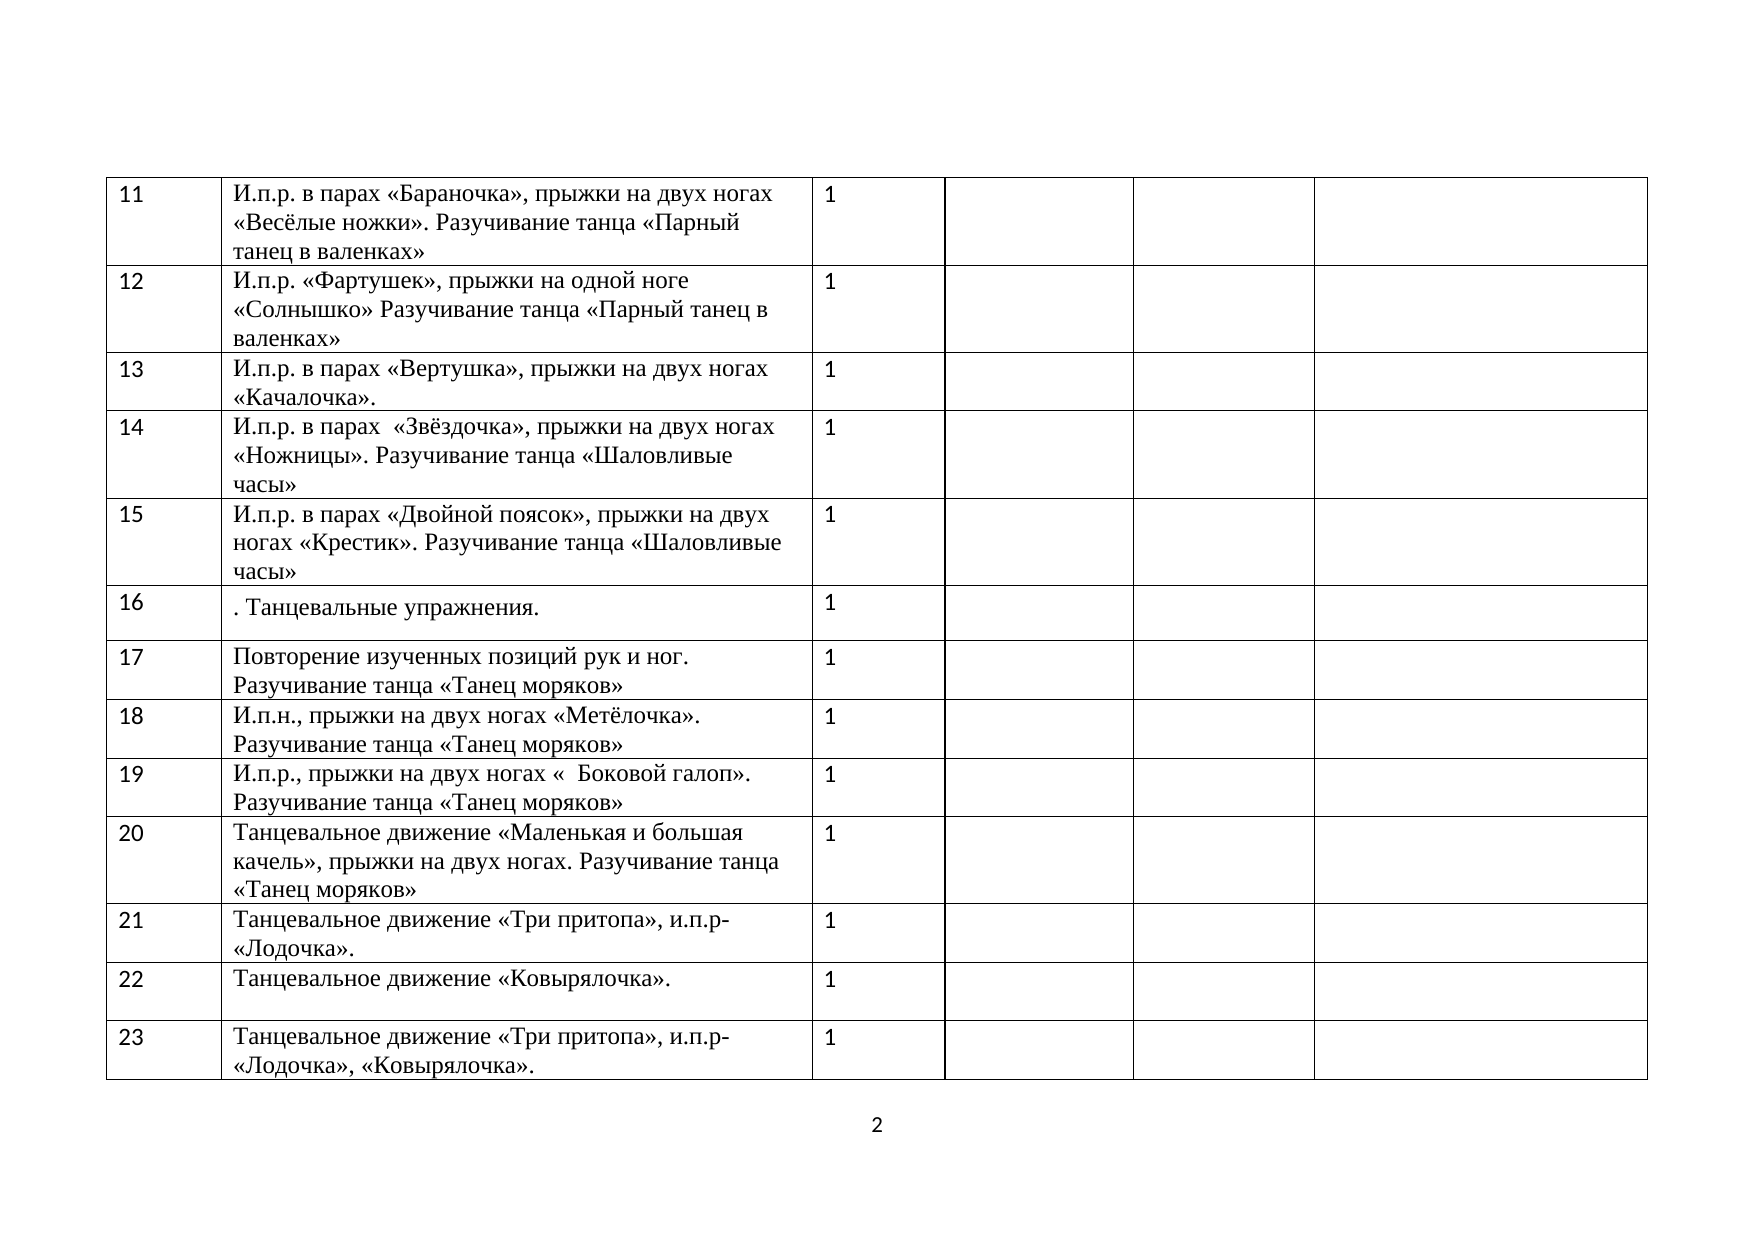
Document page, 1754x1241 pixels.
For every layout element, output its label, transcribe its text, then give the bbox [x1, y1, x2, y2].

table_cell [1315, 353, 1647, 410]
table_cell 1 [813, 178, 944, 264]
table_cell [1315, 499, 1647, 585]
table_cell [1134, 817, 1314, 903]
table_cell 1 [813, 904, 944, 962]
table_cell 11 [107, 178, 221, 264]
table_cell 1 [813, 817, 944, 903]
table_cell [946, 353, 1133, 410]
table_cell [946, 904, 1133, 962]
table_cell 1 [813, 641, 944, 699]
table_cell 20 [107, 817, 221, 903]
table_cell [946, 178, 1133, 264]
table_cell 16 [107, 586, 221, 640]
table_cell 1 [813, 1021, 944, 1079]
table_cell [1315, 700, 1647, 757]
table_cell [946, 411, 1133, 498]
table_cell [1315, 641, 1647, 699]
table_cell 1 [813, 963, 944, 1020]
table_cell 13 [107, 353, 221, 410]
table_cell И.п.р. в парах «Вертушка», прыжки на двух ногах «Качалочка». [222, 353, 812, 410]
table_cell 1 [813, 499, 944, 585]
table_cell [1134, 759, 1314, 816]
table_cell [946, 266, 1133, 352]
table_cell [1315, 963, 1647, 1020]
table_cell Танцевальное движение «Маленькая и большая качель», прыжки на двух ногах. Разучивание танца «Танец моряков» [222, 817, 812, 903]
table_cell 23 [107, 1021, 221, 1079]
table_cell [1315, 904, 1647, 962]
table_cell 15 [107, 499, 221, 585]
table_cell [1315, 266, 1647, 352]
table_cell Повторение изученных позиций рук и ног. Разучивание танца «Танец моряков» [222, 641, 812, 699]
table_cell 18 [107, 700, 221, 757]
table_cell [1134, 266, 1314, 352]
table_cell [1315, 817, 1647, 903]
table_cell 12 [107, 266, 221, 352]
table_cell Танцевальное движение «Три притопа», и.п.р- «Лодочка», «Ковырялочка». [222, 1021, 812, 1079]
table_cell 1 [813, 266, 944, 352]
table_cell [1134, 586, 1314, 640]
table_cell 1 [813, 759, 944, 816]
table_cell И.п.р. в парах «Бараночка», прыжки на двух ногах «Весёлые ножки». Разучивание танца «Парный танец в валенках» [222, 178, 812, 264]
table_cell [1134, 499, 1314, 585]
table_cell И.п.н., прыжки на двух ногах «Метёлочка». Разучивание танца «Танец моряков» [222, 700, 812, 757]
table_cell Танцевальное движение «Три притопа», и.п.р- «Лодочка». [222, 904, 812, 962]
table_cell [1134, 641, 1314, 699]
table_cell И.п.р., прыжки на двух ногах « Боковой галоп». Разучивание танца «Танец моряков» [222, 759, 812, 816]
table_cell [1134, 411, 1314, 498]
table_cell 21 [107, 904, 221, 962]
table_cell И.п.р. в парах «Двойной поясок», прыжки на двух ногах «Крестик». Разучивание танца «Шаловливые часы» [222, 499, 812, 585]
table_cell [1315, 1021, 1647, 1079]
table_cell [946, 1021, 1133, 1079]
table_cell 14 [107, 411, 221, 498]
table_cell Танцевальное движение «Ковырялочка». [222, 963, 812, 1020]
table_cell 22 [107, 963, 221, 1020]
table_cell [1315, 178, 1647, 264]
table_cell 1 [813, 353, 944, 410]
table_cell [946, 641, 1133, 699]
table_cell [1134, 963, 1314, 1020]
table_cell [1134, 904, 1314, 962]
table_cell [1315, 759, 1647, 816]
table_cell И.п.р. «Фартушек», прыжки на одной ноге «Солнышко» Разучивание танца «Парный танец в валенках» [222, 266, 812, 352]
table_cell 17 [107, 641, 221, 699]
table_cell [1134, 178, 1314, 264]
table_cell 19 [107, 759, 221, 816]
table_cell [946, 499, 1133, 585]
table_cell [946, 586, 1133, 640]
table_cell [946, 963, 1133, 1020]
table_cell [1134, 353, 1314, 410]
table_cell 1 [813, 586, 944, 640]
table_cell [946, 817, 1133, 903]
table_cell [1315, 411, 1647, 498]
table_cell [1134, 700, 1314, 757]
table_cell 1 [813, 411, 944, 498]
table_cell 1 [813, 700, 944, 757]
table_cell [1134, 1021, 1314, 1079]
table_cell [946, 700, 1133, 757]
table_cell . Танцевальные упражнения. [222, 586, 812, 640]
table_cell И.п.р. в парах «Звёздочка», прыжки на двух ногах «Ножницы». Разучивание танца «Шаловливые часы» [222, 411, 812, 498]
table_cell [1315, 586, 1647, 640]
table_cell [946, 759, 1133, 816]
